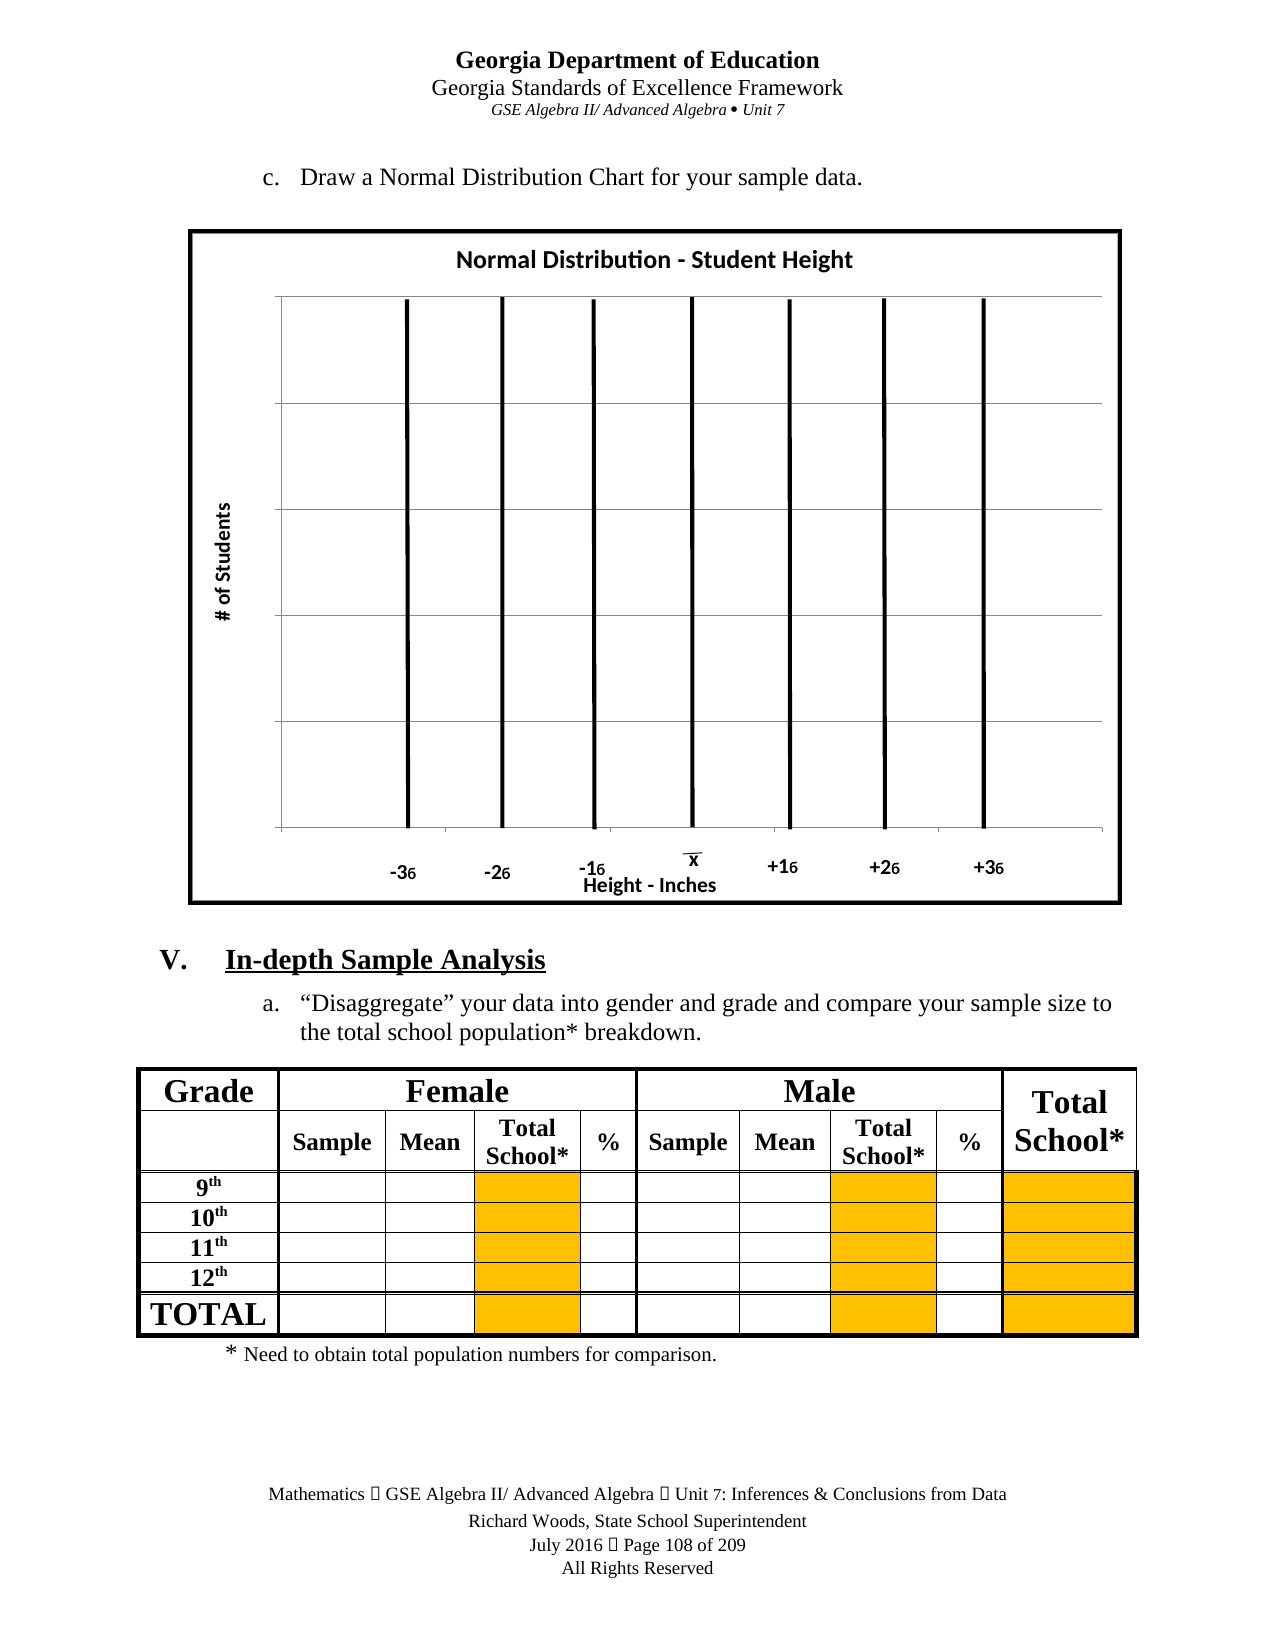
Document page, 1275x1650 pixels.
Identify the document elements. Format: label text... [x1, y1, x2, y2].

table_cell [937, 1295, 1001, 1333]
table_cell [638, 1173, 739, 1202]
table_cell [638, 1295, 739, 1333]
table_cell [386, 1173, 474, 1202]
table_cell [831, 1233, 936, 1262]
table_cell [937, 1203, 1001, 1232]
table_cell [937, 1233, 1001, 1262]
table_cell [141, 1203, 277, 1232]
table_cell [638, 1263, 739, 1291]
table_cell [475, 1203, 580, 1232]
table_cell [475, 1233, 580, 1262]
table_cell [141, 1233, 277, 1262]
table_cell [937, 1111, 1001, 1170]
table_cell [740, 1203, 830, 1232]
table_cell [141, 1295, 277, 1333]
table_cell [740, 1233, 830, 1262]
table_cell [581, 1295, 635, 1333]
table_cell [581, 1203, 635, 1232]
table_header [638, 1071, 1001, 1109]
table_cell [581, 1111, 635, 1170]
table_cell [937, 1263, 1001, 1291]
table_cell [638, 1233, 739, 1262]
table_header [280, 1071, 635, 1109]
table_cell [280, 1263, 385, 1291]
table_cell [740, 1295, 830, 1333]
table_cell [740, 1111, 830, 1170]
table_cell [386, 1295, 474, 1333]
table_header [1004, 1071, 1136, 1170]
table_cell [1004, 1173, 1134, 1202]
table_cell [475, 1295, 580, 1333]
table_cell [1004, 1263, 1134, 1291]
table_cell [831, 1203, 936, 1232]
list “Disaggregate” your data into gender and grade and compare your sample size to the total school population* breakdown. [262, 988, 1125, 1046]
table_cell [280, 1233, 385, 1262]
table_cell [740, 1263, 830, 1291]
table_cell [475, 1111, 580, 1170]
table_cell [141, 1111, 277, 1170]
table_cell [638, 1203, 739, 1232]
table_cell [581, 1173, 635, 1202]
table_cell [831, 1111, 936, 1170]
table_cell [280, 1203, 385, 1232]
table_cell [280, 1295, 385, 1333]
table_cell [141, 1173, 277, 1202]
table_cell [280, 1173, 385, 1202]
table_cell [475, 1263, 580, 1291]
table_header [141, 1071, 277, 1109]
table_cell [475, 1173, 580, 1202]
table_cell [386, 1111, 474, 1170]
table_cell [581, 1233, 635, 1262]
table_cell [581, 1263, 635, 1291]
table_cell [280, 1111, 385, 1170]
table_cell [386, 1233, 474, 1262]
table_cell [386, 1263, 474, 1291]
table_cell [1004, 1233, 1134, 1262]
list Draw a Normal Distribution Chart for your sample data. [262, 162, 1125, 191]
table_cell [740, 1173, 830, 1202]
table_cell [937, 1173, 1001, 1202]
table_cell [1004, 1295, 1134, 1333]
list In-depth Sample Analysis [187, 942, 1125, 976]
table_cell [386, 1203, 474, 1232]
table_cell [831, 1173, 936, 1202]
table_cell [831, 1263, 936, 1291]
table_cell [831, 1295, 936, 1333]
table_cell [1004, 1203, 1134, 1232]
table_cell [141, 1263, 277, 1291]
list * Need to obtain total population numbers for comparison. [225, 1338, 1125, 1366]
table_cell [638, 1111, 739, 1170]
